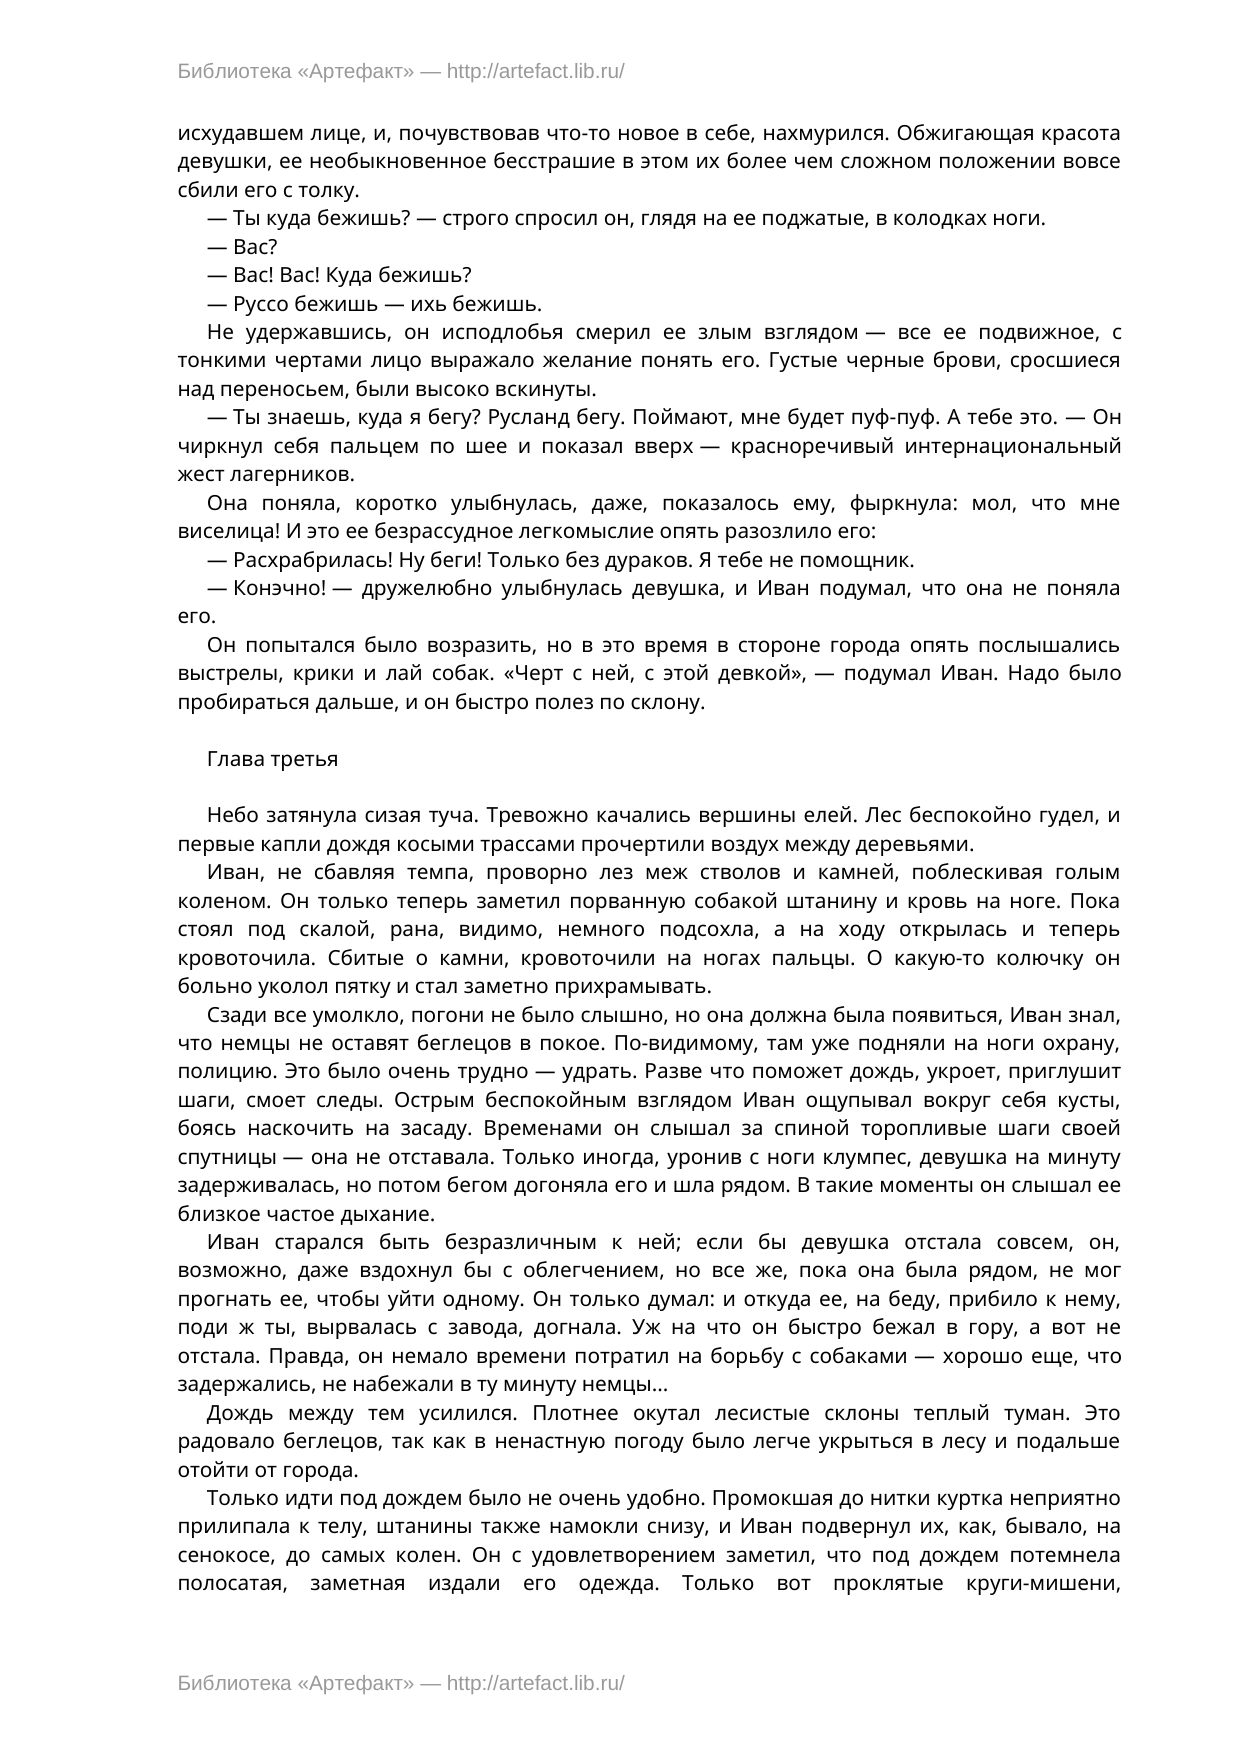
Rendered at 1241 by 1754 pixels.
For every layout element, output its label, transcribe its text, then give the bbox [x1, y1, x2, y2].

text Сзади все умолкло, погони не было слышно, но она должна была появиться, Иван знал, что немцы не оставят беглецов в покое. По-видимому, там уже подняли на ноги охрану, полицию. Это было очень трудно — удрать. Разве что поможет дождь, укроет, приглушит шаги, смоет следы. Острым беспокойным взглядом Иван ощупывал вокруг себя кусты, боясь наскочить на засаду. Временами он слышал за спиной торопливые шаги своей спутницы — она не отставала. Только иногда, уронив с ноги клумпес, девушка на минуту задерживалась, но потом бегом догоняла его и шла рядом. В такие моменты он слышал ее близкое частое дыхание. [177, 1000, 1122, 1227]
text — Руссо бежишь — ихь бежишь. [177, 289, 1122, 317]
text Небо затянула сизая туча. Тревожно качались вершины елей. Лес беспокойно гудел, и первые капли дождя косыми трассами прочертили воздух между деревьями. [177, 801, 1122, 857]
text — Ты куда бежишь? — строго спросил он, глядя на ее поджатые, в колодках ноги. [177, 203, 1122, 232]
text — Ты знаешь, куда я бегу? Русланд бегу. Поймают, мне будет пуф-пуф. А тебе это. — Он чиркнул себя пальцем по шее и показал вверх — красноречивый интернациональный жест лагерников. [177, 402, 1122, 488]
text Иван, не сбавляя темпа, проворно лез меж стволов и камней, поблескивая голым коленом. Он только теперь заметил порванную собакой штанину и кровь на ноге. Пока стоял под скалой, рана, видимо, немного подсохла, а на ходу открылась и теперь кровоточила. Сбитые о камни, кровоточили на ногах пальцы. О какую-то колючку он больно уколол пятку и стал заметно прихрамывать. [177, 857, 1122, 1000]
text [177, 118, 1122, 203]
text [177, 1483, 1122, 1597]
text Дождь между тем усилился. Плотнее окутал лесистые склоны теплый туман. Это радовало беглецов, так как в ненастную погоду было легче укрыться в лесу и подальше отойти от города. [177, 1398, 1122, 1483]
text — Вас! Вас! Куда бежишь? [177, 260, 1122, 289]
subtitle Глава третья [177, 744, 1122, 772]
text — Конэчно! — дружелюбно улыбнулась девушка, и Иван подумал, что она не поняла его. [177, 573, 1122, 630]
text Он попытался было возразить, но в это время в стороне города опять послышались выстрелы, крики и лай собак. «Черт с ней, с этой девкой», — подумал Иван. Надо было пробираться дальше, и он быстро полез по склону. [177, 630, 1122, 715]
text Не удержавшись, он исподлобья смерил ее злым взглядом — все ее подвижное, с тонкими чертами лицо выражало желание понять его. Густые черные брови, сросшиеся над переносьем, были высоко вскинуты. [177, 317, 1122, 402]
text — Вас? [177, 232, 1122, 260]
text Она поняла, коротко улыбнулась, даже, показалось ему, фыркнула: мол, что мне виселица! И это ее безрассудное легкомыслие опять разозлило его: [177, 488, 1122, 545]
text — Расхрабрилась! Ну беги! Только без дураков. Я тебе не помощник. [177, 545, 1122, 573]
text Иван старался быть безразличным к ней; если бы девушка отстала совсем, он, возможно, даже вздохнул бы с облегчением, но все же, пока она была рядом, не мог прогнать ее, чтобы уйти одному. Он только думал: и откуда ее, на беду, прибило к нему, поди ж ты, вырвалась с завода, догнала. Уж на что он быстро бежал в гору, а вот не отстала. Правда, он немало времени потратил на борьбу с собаками — хорошо еще, что задержались, не набежали в ту минуту немцы... [177, 1227, 1122, 1398]
